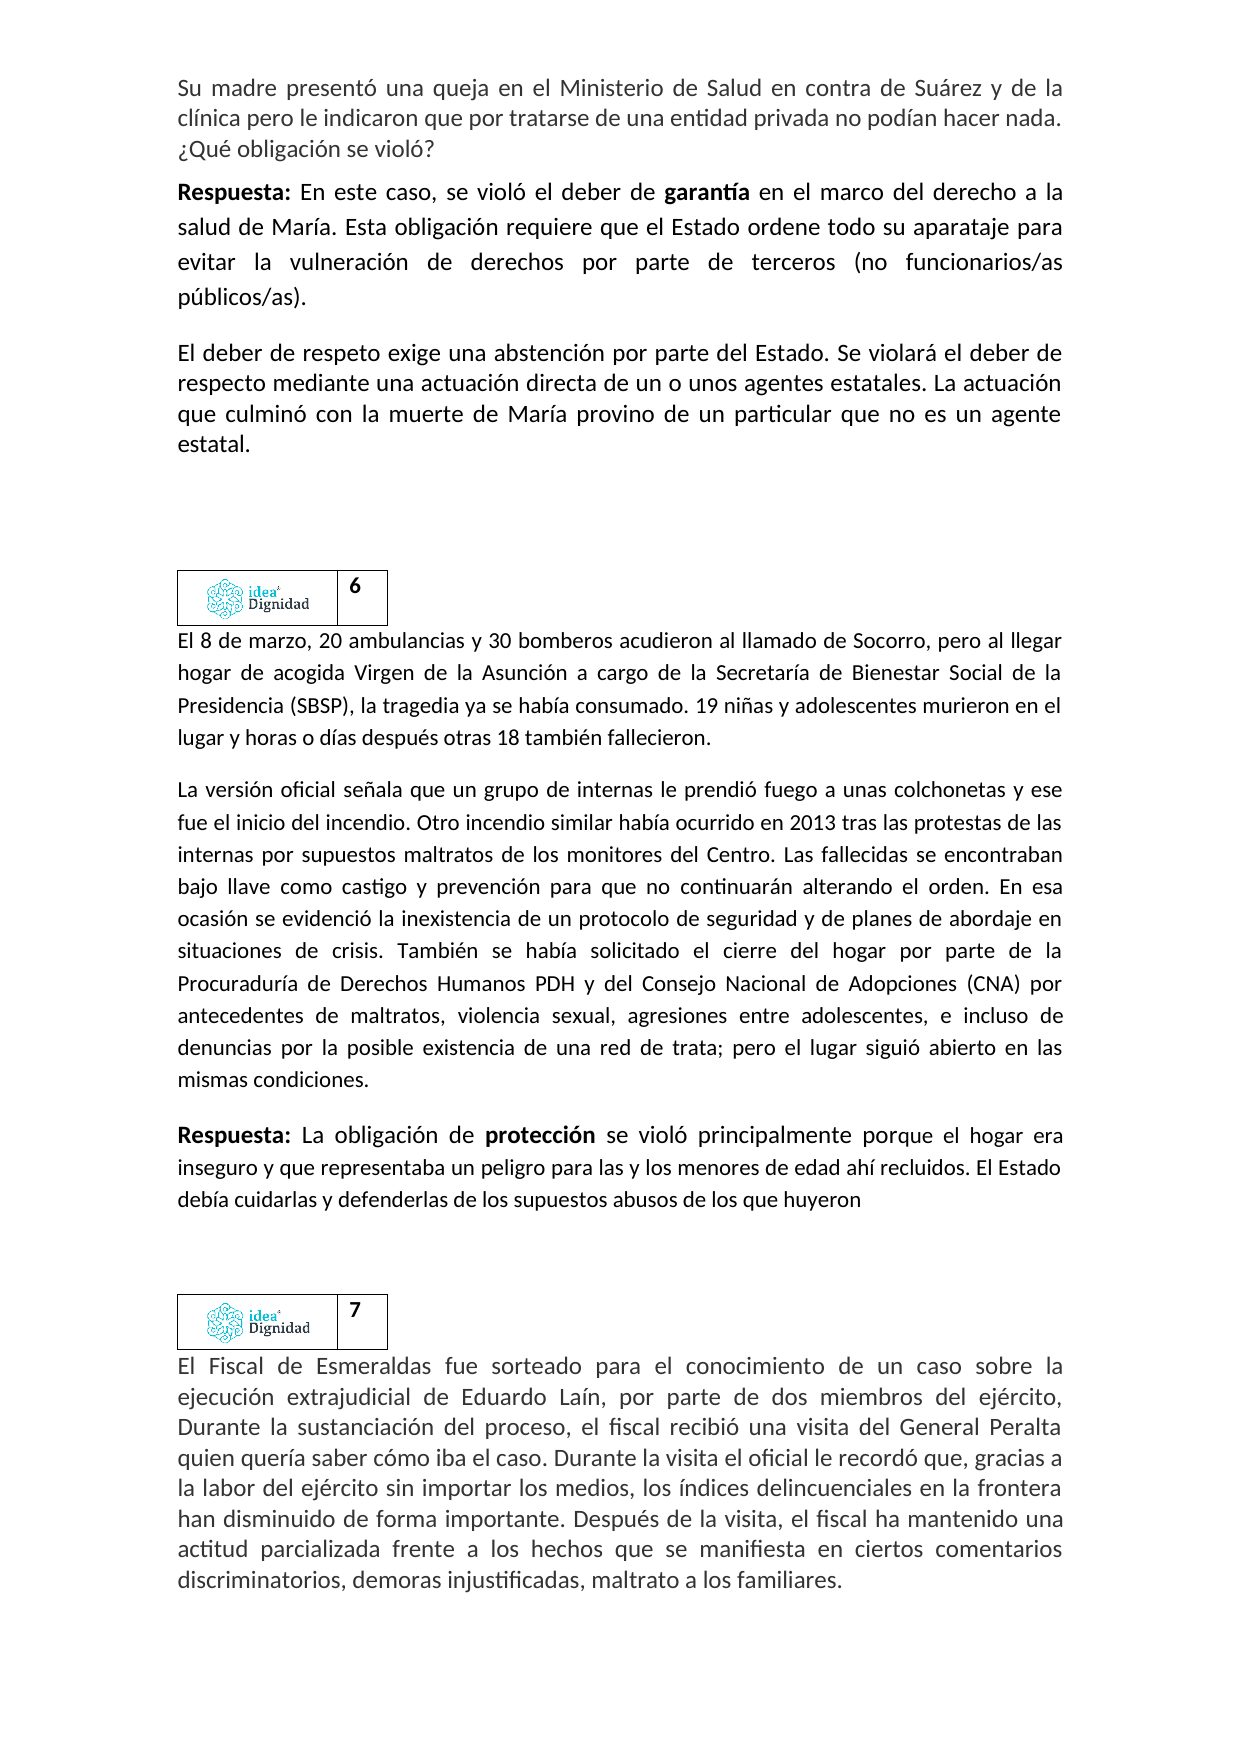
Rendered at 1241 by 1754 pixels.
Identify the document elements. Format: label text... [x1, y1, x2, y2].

table_header [178, 571, 337, 625]
table_header [178, 1295, 337, 1349]
text Respuesta: La obligación de protección se violó principalmente porque el hogar era inseguro y que representaba un peligro para las y los menores de edad ahí recluidos. El Estado debía cuidarlas y defenderlas de los supuestos abusos de los que huyeron [177, 1119, 1064, 1214]
table_header 6 [338, 571, 387, 625]
text El Fiscal de Esmeraldas fue sorteado para el conocimiento de un caso sobre la ejecución extrajudicial de Eduardo Laín, por parte de dos miembros del ejército, Durante la sustanciación del proceso, el fiscal recibió una visita del General Peralta quien quería saber cómo iba el caso. Durante la visita el oficial le recordó que, gracias a la labor del ejército sin importar los medios, los índices delincuenciales en la frontera han disminuido de forma importante. Después de la visita, el fiscal ha mantenido una actitud parcializada frente a los hechos que se manifiesta en ciertos comentarios discriminatorios, demoras injustificadas, maltrato a los familiares. [177, 1350, 1064, 1594]
text Su madre presentó una queja en el Ministerio de Salud en contra de Suárez y de la clínica pero le indicaron que por tratarse de una entidad privada no podían hacer nada. ¿Qué obligación se violó? [177, 72, 1064, 163]
table_header 7 [338, 1295, 387, 1349]
text El 8 de marzo, 20 ambulancias y 30 bomberos acudieron al llamado de Socorro, pero al llegar hogar de acogida Virgen de la Asunción a cargo de la Secretaría de Bienestar Social de la Presidencia (SBSP), la tragedia ya se había consumado. 19 niñas y adolescentes murieron en el lugar y horas o días después otras 18 también fallecieron. [177, 626, 1064, 751]
picture [207, 579, 309, 619]
text Respuesta: En este caso, se violó el deber de garantía en el marco del derecho a la salud de María. Esta obligación requiere que el Estado ordene todo su aparataje para evitar la vulneración de derechos por parte de terceros (no funcionarios/as públicos/as). [177, 176, 1064, 312]
text El deber de respeto exige una abstención por parte del Estado. Se violará el deber de respecto mediante una actuación directa de un o unos agentes estatales. La actuación que culminó con la muerte de María provino de un particular que no es un agente estatal. [177, 337, 1063, 459]
text La versión oficial señala que un grupo de internas le prendió fuego a unas colchonetas y ese fue el inicio del incendio. Otro incendio similar había ocurrido en 2013 tras las protestas de las internas por supuestos maltratos de los monitores del Centro. Las fallecidas se encontraban bajo llave como castigo y prevención para que no continuarán alterando el orden. En esa ocasión se evidenció la inexistencia de un protocolo de seguridad y de planes de abordaje en situaciones de crisis. También se había solicitado el cierre del hogar por parte de la Procuraduría de Derechos Humanos PDH y del Consejo Nacional de Adopciones (CNA) por antecedentes de maltratos, violencia sexual, agresiones entre adolescentes, e incluso de denuncias por la posible existencia de una red de trata; pero el lugar siguió abierto en las mismas condiciones. [177, 776, 1064, 1093]
picture [207, 1303, 310, 1343]
